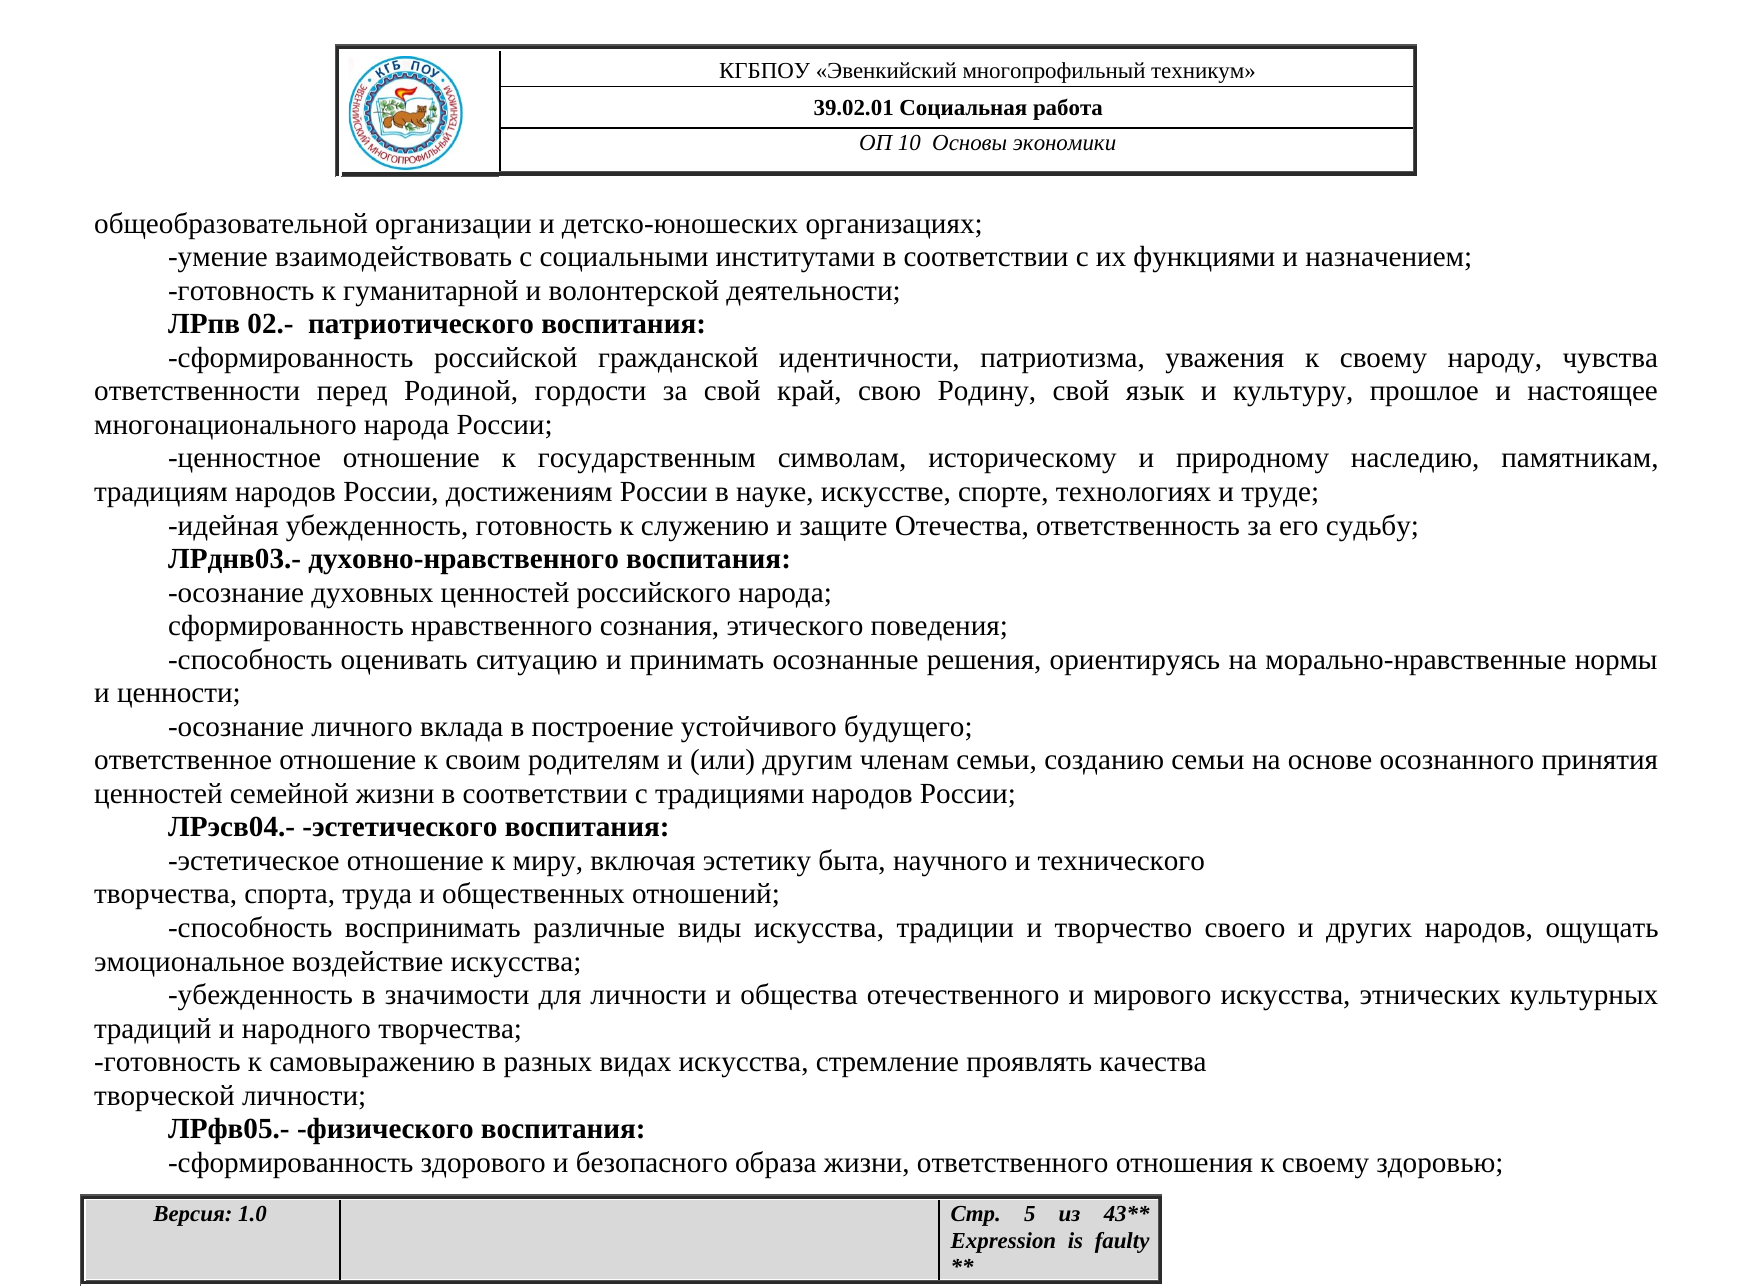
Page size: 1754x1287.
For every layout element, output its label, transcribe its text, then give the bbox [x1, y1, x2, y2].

text ЛРднв03.- духовно-нравственного воспитания: [94, 541, 1659, 575]
text -умение взаимодействовать с социальными институтами в соответствии с их функциями и назначением; [94, 239, 1659, 273]
text -эстетическое отношение к миру, включая эстетику быта, научного и технического творчества, спорта, труда и общественных отношений; [94, 843, 1659, 910]
text сформированность нравственного сознания, этического поведения; [94, 608, 1659, 642]
text -сформированность российской гражданской идентичности, патриотизма, уважения к своему народу, чувства ответственности перед Родиной, гордости за свой край, свою Родину, свой язык и культуру, прошлое и настоящее многонационального народа России; [94, 340, 1659, 441]
text -сформированность здорового и безопасного образа жизни, ответственного отношения к своему здоровью; [94, 1145, 1659, 1178]
text -осознание духовных ценностей российского народа; [94, 575, 1659, 608]
text -идейная убежденность, готовность к служению и защите Отечества, ответственность за его судьбу; [94, 508, 1659, 541]
picture [348, 56, 463, 171]
text -способность воспринимать различные виды искусства, традиции и творчество своего и других народов, ощущать эмоциональное воздействие искусства; [94, 910, 1659, 977]
text -осознание личного вклада в построение устойчивого будущего; ответственное отношение к своим родителям и (или) другим членам семьи, созданию семьи на основе осознанного принятия ценностей семейной жизни в соответствии с традициями народов России; [94, 709, 1659, 809]
text ЛРэсв04.- -эстетического воспитания: [94, 809, 1659, 843]
text ЛРфв05.- -физического воспитания: [94, 1111, 1659, 1145]
text -готовность к гуманитарной и волонтерской деятельности; [94, 273, 1659, 306]
text -способность оценивать ситуацию и принимать осознанные решения, ориентируясь на морально-нравственные нормы и ценности; [94, 642, 1659, 709]
text ЛРпв 02.- патриотического воспитания: [94, 306, 1659, 340]
text -ценностное отношение к государственным символам, историческому и природному наследию, памятникам, традициям народов России, достижениям России в науке, искусстве, спорте, технологиях и труде; [94, 441, 1659, 508]
text -убежденность в значимости для личности и общества отечественного и мирового искусства, этнических культурных традиций и народного творчества; -готовность к самовыражению в разных видах искусства, стремление проявлять качества творческой личности; [94, 977, 1659, 1111]
